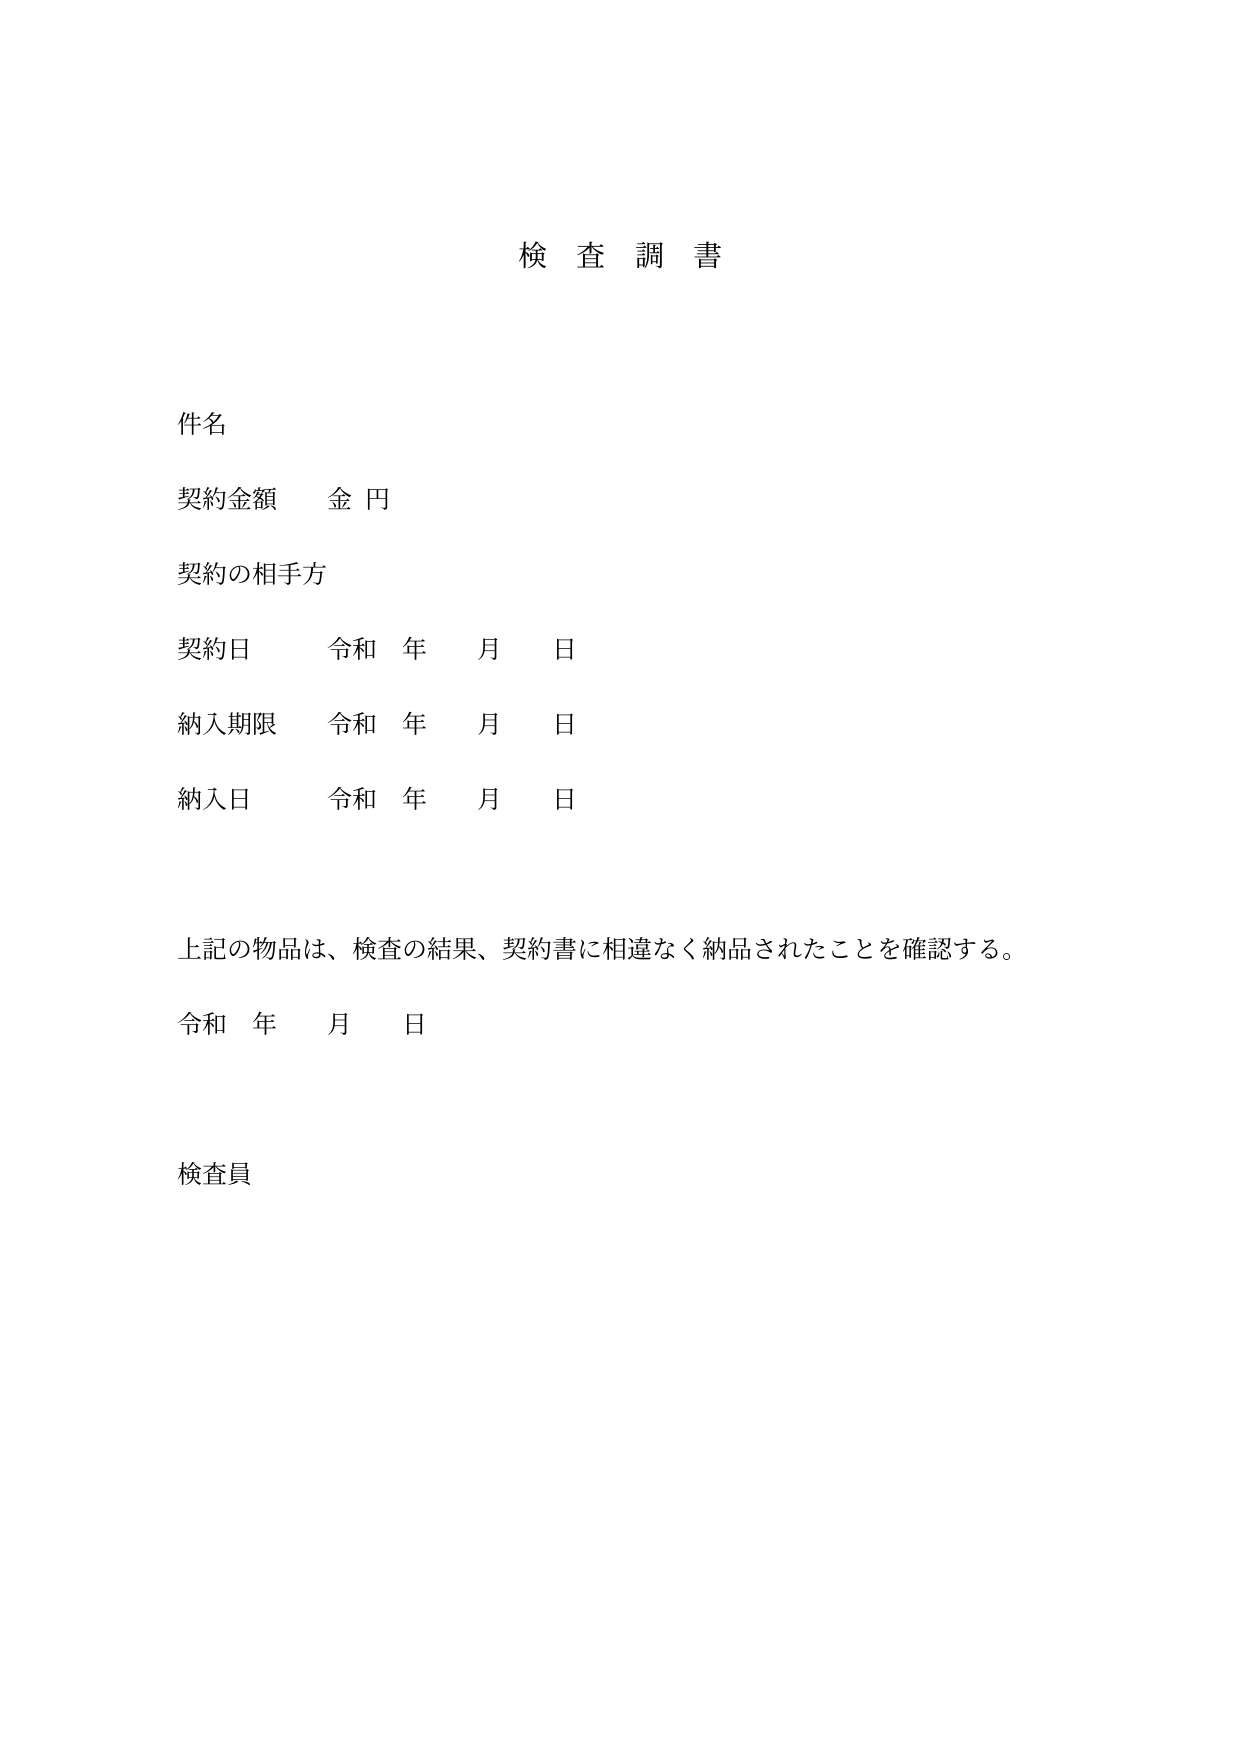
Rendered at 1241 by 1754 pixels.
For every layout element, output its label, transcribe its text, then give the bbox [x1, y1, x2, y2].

text 契約日 令和 年 月 日 [177, 629, 1063, 667]
text 契約の相手方 [177, 554, 1063, 592]
text 納入日 令和 年 月 日 [177, 779, 1063, 817]
text 検 査 調 書 [177, 217, 1063, 292]
text 上記の物品は、検査の結果、契約書に相違なく納品されたことを確認する。 [177, 929, 1063, 967]
text 令和 年 月 日 [177, 1004, 1063, 1042]
text 検査員 [177, 1154, 1063, 1192]
text 契約金額 金 円 [177, 479, 1063, 517]
text 件名 [177, 404, 1063, 442]
text 納入期限 令和 年 月 日 [177, 704, 1063, 742]
